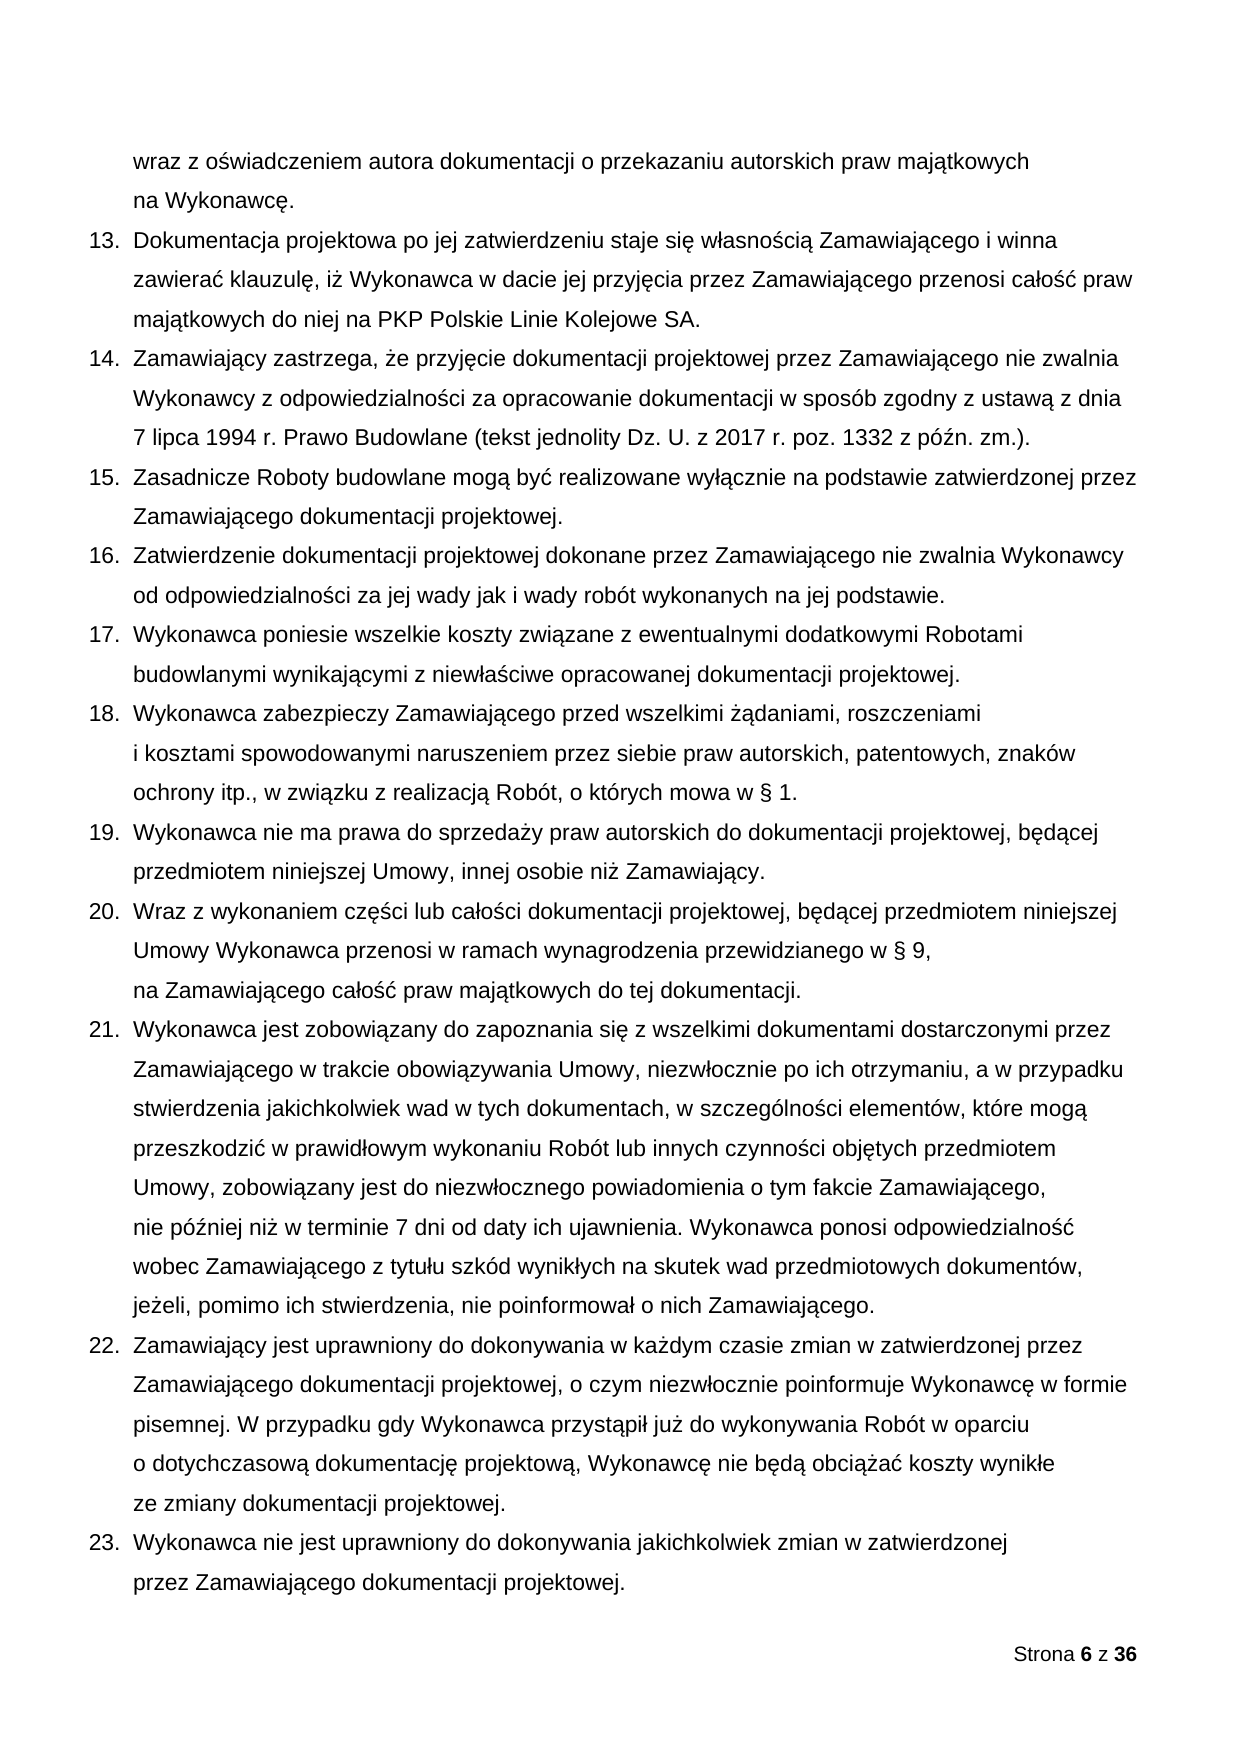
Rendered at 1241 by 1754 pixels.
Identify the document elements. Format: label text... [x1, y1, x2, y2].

list Zatwierdzenie dokumentacji projektowej dokonane przez Zamawiającego nie zwalnia Wykonawcy od odpowiedzialności za jej wady jak i wady robót wykonanych na jej podstawie. [88, 542, 1137, 608]
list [88, 148, 1137, 213]
list Zamawiający jest uprawniony do dokonywania w każdym czasie zmian w zatwierdzonej przez Zamawiającego dokumentacji projektowej, o czym niezwłocznie poinformuje Wykonawcę w formie pisemnej. W przypadku gdy Wykonawca przystąpił już do wykonywania Robót w oparciu o dotychczasową dokumentację projektową, Wykonawcę nie będą obciążać koszty wynikłe ze zmiany dokumentacji projektowej. [88, 1332, 1137, 1516]
list Wykonawca zabezpieczy Zamawiającego przed wszelkimi żądaniami, roszczeniami i kosztami spowodowanymi naruszeniem przez siebie praw autorskich, patentowych, znaków ochrony itp., w związku z realizacją Robót, o których mowa w § 1. [88, 700, 1137, 806]
list Wraz z wykonaniem części lub całości dokumentacji projektowej, będącej przedmiotem niniejszej Umowy Wykonawca przenosi w ramach wynagrodzenia przewidzianego w § 9, na Zamawiającego całość praw majątkowych do tej dokumentacji. [88, 898, 1137, 1003]
list Wykonawca nie jest uprawniony do dokonywania jakichkolwiek zmian w zatwierdzonej przez Zamawiającego dokumentacji projektowej. [88, 1529, 1137, 1595]
list Dokumentacja projektowa po jej zatwierdzeniu staje się własnością Zamawiającego i winna zawierać klauzulę, iż Wykonawca w dacie jej przyjęcia przez Zamawiającego przenosi całość praw majątkowych do niej na PKP Polskie Linie Kolejowe SA. [88, 227, 1137, 332]
list Wykonawca jest zobowiązany do zapoznania się z wszelkimi dokumentami dostarczonymi przez Zamawiającego w trakcie obowiązywania Umowy, niezwłocznie po ich otrzymaniu, a w przypadku stwierdzenia jakichkolwiek wad w tych dokumentach, w szczególności elementów, które mogą przeszkodzić w prawidłowym wykonaniu Robót lub innych czynności objętych przedmiotem Umowy, zobowiązany jest do niezwłocznego powiadomienia o tym fakcie Zamawiającego, nie później niż w terminie 7 dni od daty ich ujawnienia. Wykonawca ponosi odpowiedzialność wobec Zamawiającego z tytułu szkód wynikłych na skutek wad przedmiotowych dokumentów, jeżeli, pomimo ich stwierdzenia, nie poinformował o nich Zamawiającego. [88, 1016, 1137, 1319]
list Wykonawca poniesie wszelkie koszty związane z ewentualnymi dodatkowymi Robotami budowlanymi wynikającymi z niewłaściwe opracowanej dokumentacji projektowej. [88, 621, 1137, 687]
list Zamawiający zastrzega, że przyjęcie dokumentacji projektowej przez Zamawiającego nie zwalnia Wykonawcy z odpowiedzialności za opracowanie dokumentacji w sposób zgodny z ustawą z dnia 7 lipca 1994 r. Prawo Budowlane (tekst jednolity Dz. U. z 2017 r. poz. 1332 z późn. zm.). [88, 345, 1137, 450]
list Zasadnicze Roboty budowlane mogą być realizowane wyłącznie na podstawie zatwierdzonej przez Zamawiającego dokumentacji projektowej. [88, 463, 1137, 529]
list Wykonawca nie ma prawa do sprzedaży praw autorskich do dokumentacji projektowej, będącej przedmiotem niniejszej Umowy, innej osobie niż Zamawiający. [88, 819, 1137, 884]
